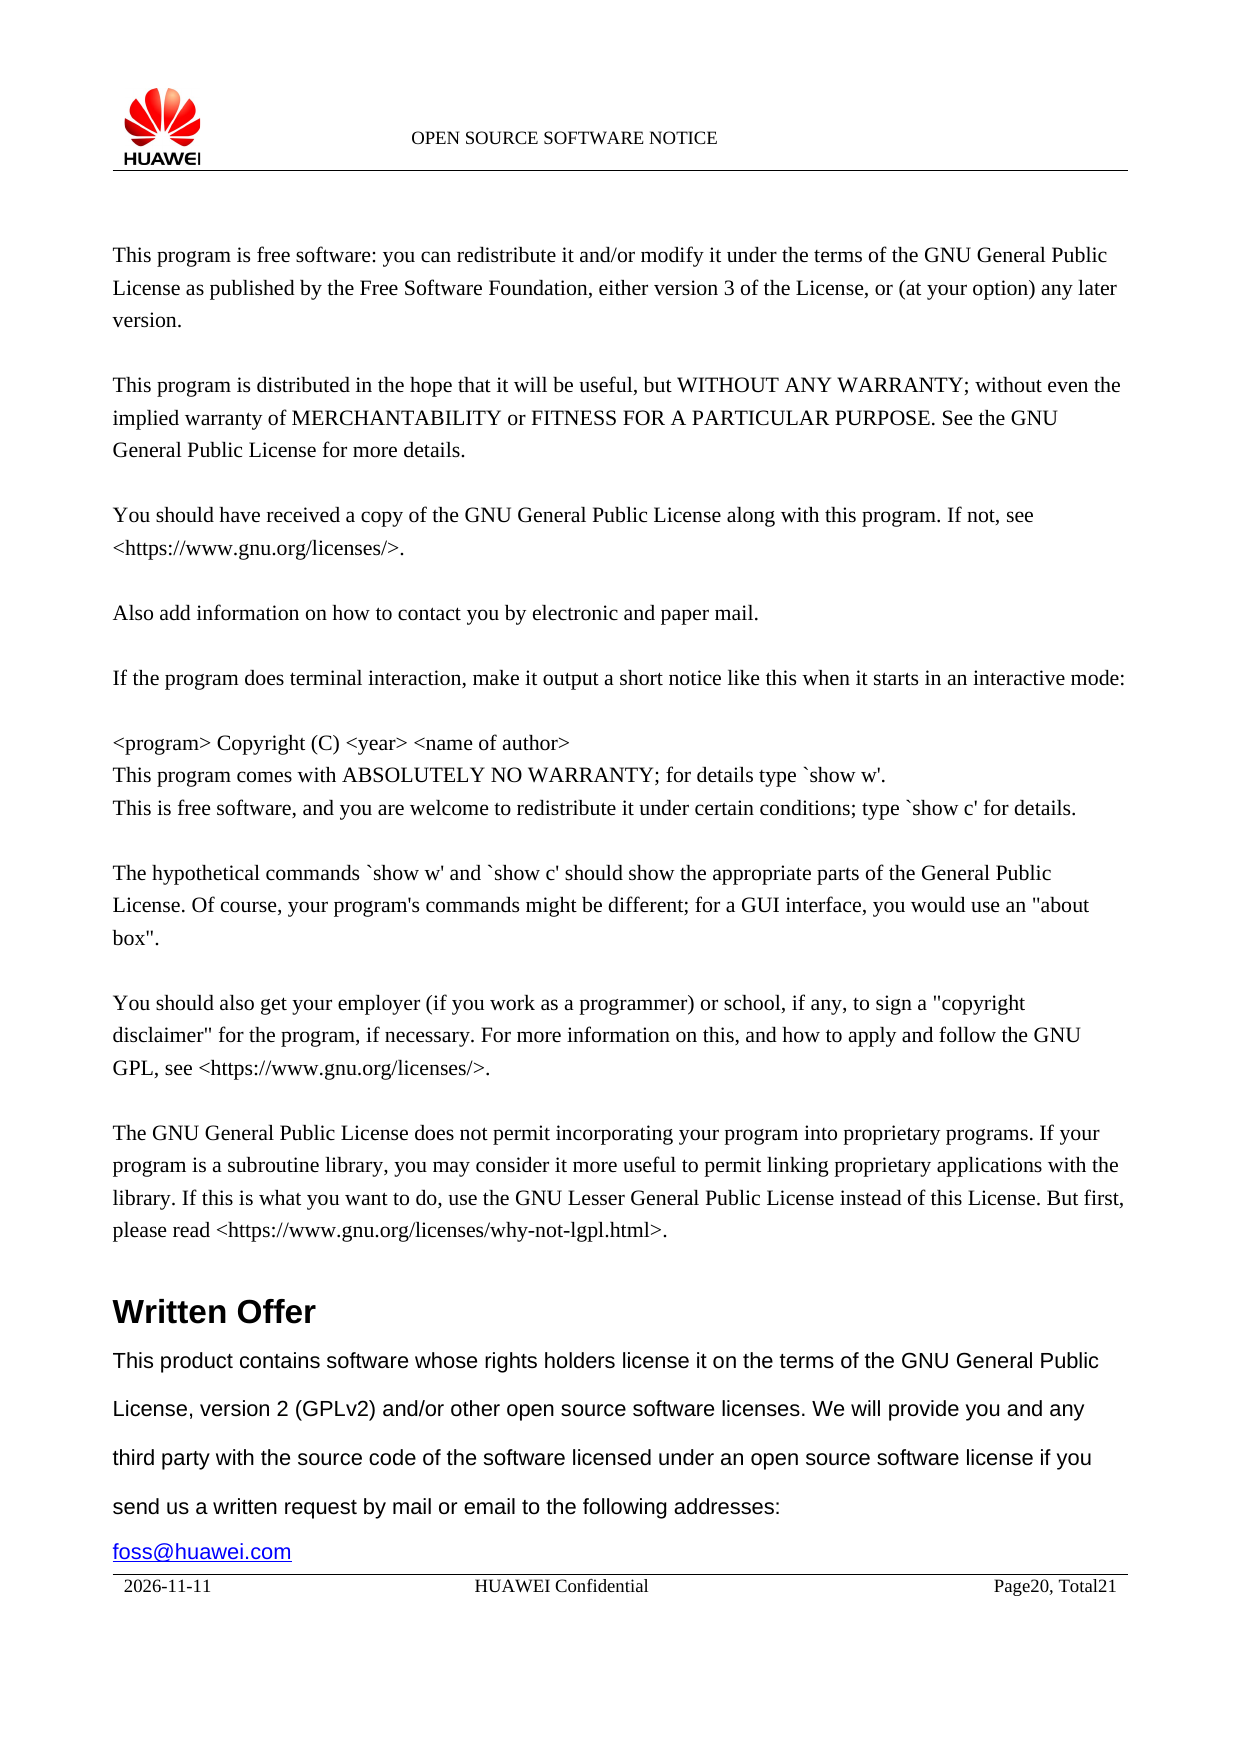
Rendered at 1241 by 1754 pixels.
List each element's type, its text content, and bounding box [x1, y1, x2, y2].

text <program> Copyright (C) <year> <name of author> [112, 726, 1128, 759]
text Also add information on how to contact you by electronic and paper mail. [112, 596, 1128, 629]
text foss@huawei.com [112, 1535, 1128, 1568]
text This product contains software whose rights holders license it on the terms of the GNU General Public License, version 2 (GPLv2) and/or other open source software licenses. We will provide you and any third party with the source code of the software licensed under an open source software license if you send us a written request by mail or email to the following addresses: [112, 1344, 1128, 1523]
text If the program does terminal interaction, make it output a short notice like this when it starts in an interactive mode: [112, 661, 1128, 694]
text This is free software, and you are welcome to redistribute it under certain conditions; type `show c' for details. [112, 791, 1128, 824]
text This program is free software: you can redistribute it and/or modify it under the terms of the GNU General Public License as published by the Free Software Foundation, either version 3 of the License, or (at your option) any later version. [112, 239, 1128, 336]
text This program comes with ABSOLUTELY NO WARRANTY; for details type `show w'. [112, 759, 1128, 791]
text This program is distributed in the hope that it will be useful, but WITHOUT ANY WARRANTY; without even the implied warranty of MERCHANTABILITY or FITNESS FOR A PARTICULAR PURPOSE. See the GNU General Public License for more details. [112, 369, 1128, 466]
text You should have received a copy of the GNU General Public License along with this program. If not, see <https://www.gnu.org/licenses/>. [112, 499, 1128, 564]
text The hypothetical commands `show w' and `show c' should show the appropriate parts of the General Public License. Of course, your program's commands might be different; for a GUI interface, you would use an "about box". [112, 856, 1128, 954]
text You should also get your employer (if you work as a programmer) or school, if any, to sign a "copyright disclaimer" for the program, if necessary. For more information on this, and how to apply and follow the GNU GPL, see <https://www.gnu.org/licenses/>. [112, 986, 1128, 1084]
picture [124, 88, 201, 165]
text The GNU General Public License does not permit incorporating your program into proprietary programs. If your program is a subroutine library, you may consider it more useful to permit linking proprietary applications with the library. If this is what you want to do, use the GNU Lesser General Public License instead of this License. But first, please read <https://www.gnu.org/licenses/why-not-lgpl.html>. [112, 1116, 1128, 1279]
text Written Offer [112, 1279, 1128, 1344]
